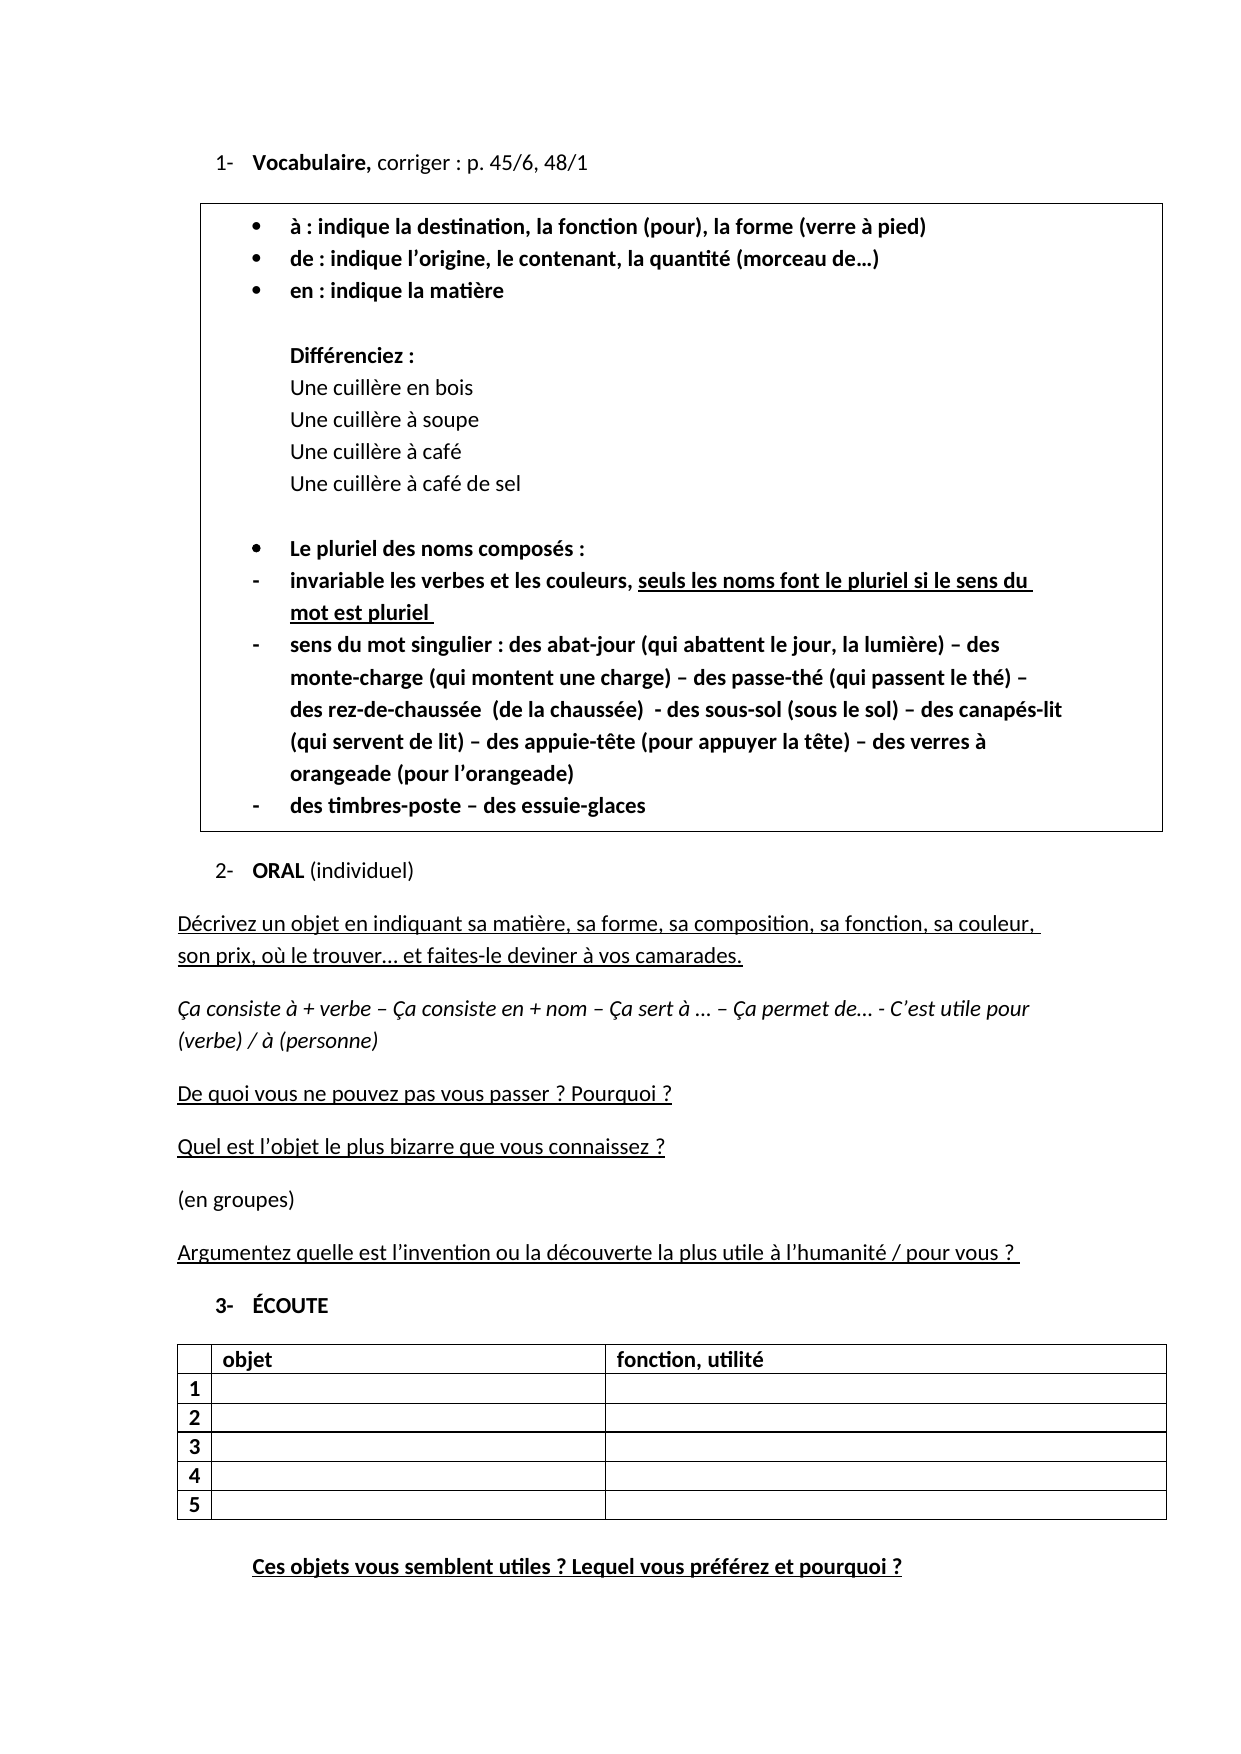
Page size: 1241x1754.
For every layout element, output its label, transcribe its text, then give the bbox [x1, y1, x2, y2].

table_cell 5 [178, 1491, 211, 1519]
list Une cuillère en bois [290, 373, 1063, 401]
list des timbres-poste – des essuie-glaces [252, 791, 1063, 819]
table_cell 4 [178, 1462, 211, 1489]
table_cell [212, 1433, 605, 1461]
table_header objet [212, 1345, 605, 1373]
table_header fonction, utilité [606, 1345, 1166, 1373]
text Ça consiste à + verbe – Ça consiste en + nom – Ça sert à … – Ça permet de… - C’est utile pour (verbe) / à (personne) [177, 994, 1063, 1054]
table_cell 3 [178, 1433, 211, 1461]
list ÉCOUTE [215, 1291, 1063, 1319]
text Argumentez quelle est l’invention ou la découverte la plus utile à l’humanité / pour vous ? [177, 1238, 1063, 1266]
list en : indique la matière [252, 276, 1063, 304]
list Ces objets vous semblent utiles ? Lequel vous préférez et pourquoi ? [252, 1552, 1063, 1580]
table_cell [212, 1462, 605, 1489]
list ORAL (individuel) [215, 856, 1063, 884]
table_cell [212, 1374, 605, 1402]
list Vocabulaire, corriger : p. 45/6, 48/1 [215, 148, 1063, 176]
list Une cuillère à soupe [290, 405, 1063, 433]
table_cell [606, 1462, 1166, 1489]
table_cell 2 [178, 1404, 211, 1431]
table_cell [606, 1404, 1166, 1431]
table_cell [606, 1491, 1166, 1519]
table_cell 1 [178, 1374, 211, 1402]
list invariable les verbes et les couleurs, seuls les noms font le pluriel si le sens du mot est pluriel [252, 566, 1063, 626]
list Différenciez : [290, 341, 1063, 369]
table_cell [212, 1491, 605, 1519]
text (en groupes) [177, 1185, 1063, 1213]
list à : indique la destination, la fonction (pour), la forme (verre à pied) [252, 212, 1063, 240]
table_cell [606, 1374, 1166, 1402]
list Une cuillère à café de sel [290, 469, 1063, 497]
text Décrivez un objet en indiquant sa matière, sa forme, sa composition, sa fonction, sa couleur, son prix, où le trouver… et faites-le deviner à vos camarades. [177, 909, 1063, 969]
text Quel est l’objet le plus bizarre que vous connaissez ? [177, 1132, 1063, 1160]
text De quoi vous ne pouvez pas vous passer ? Pourquoi ? [177, 1079, 1063, 1107]
table_header [178, 1345, 211, 1373]
table_cell [212, 1404, 605, 1431]
list Une cuillère à café [290, 437, 1063, 465]
list de : indique l’origine, le contenant, la quantité (morceau de…) [252, 244, 1063, 272]
list sens du mot singulier : des abat-jour (qui abattent le jour, la lumière) – des monte-charge (qui montent une charge) – des passe-thé (qui passent le thé) – des rez-de-chaussée (de la chaussée) - des sous-sol (sous le sol) – des canapés-lit (qui servent de lit) – des appuie-tête (pour appuyer la tête) – des verres à orangeade (pour l’orangeade) [252, 630, 1063, 787]
table_cell [606, 1433, 1166, 1461]
list Le pluriel des noms composés : [252, 534, 1063, 562]
